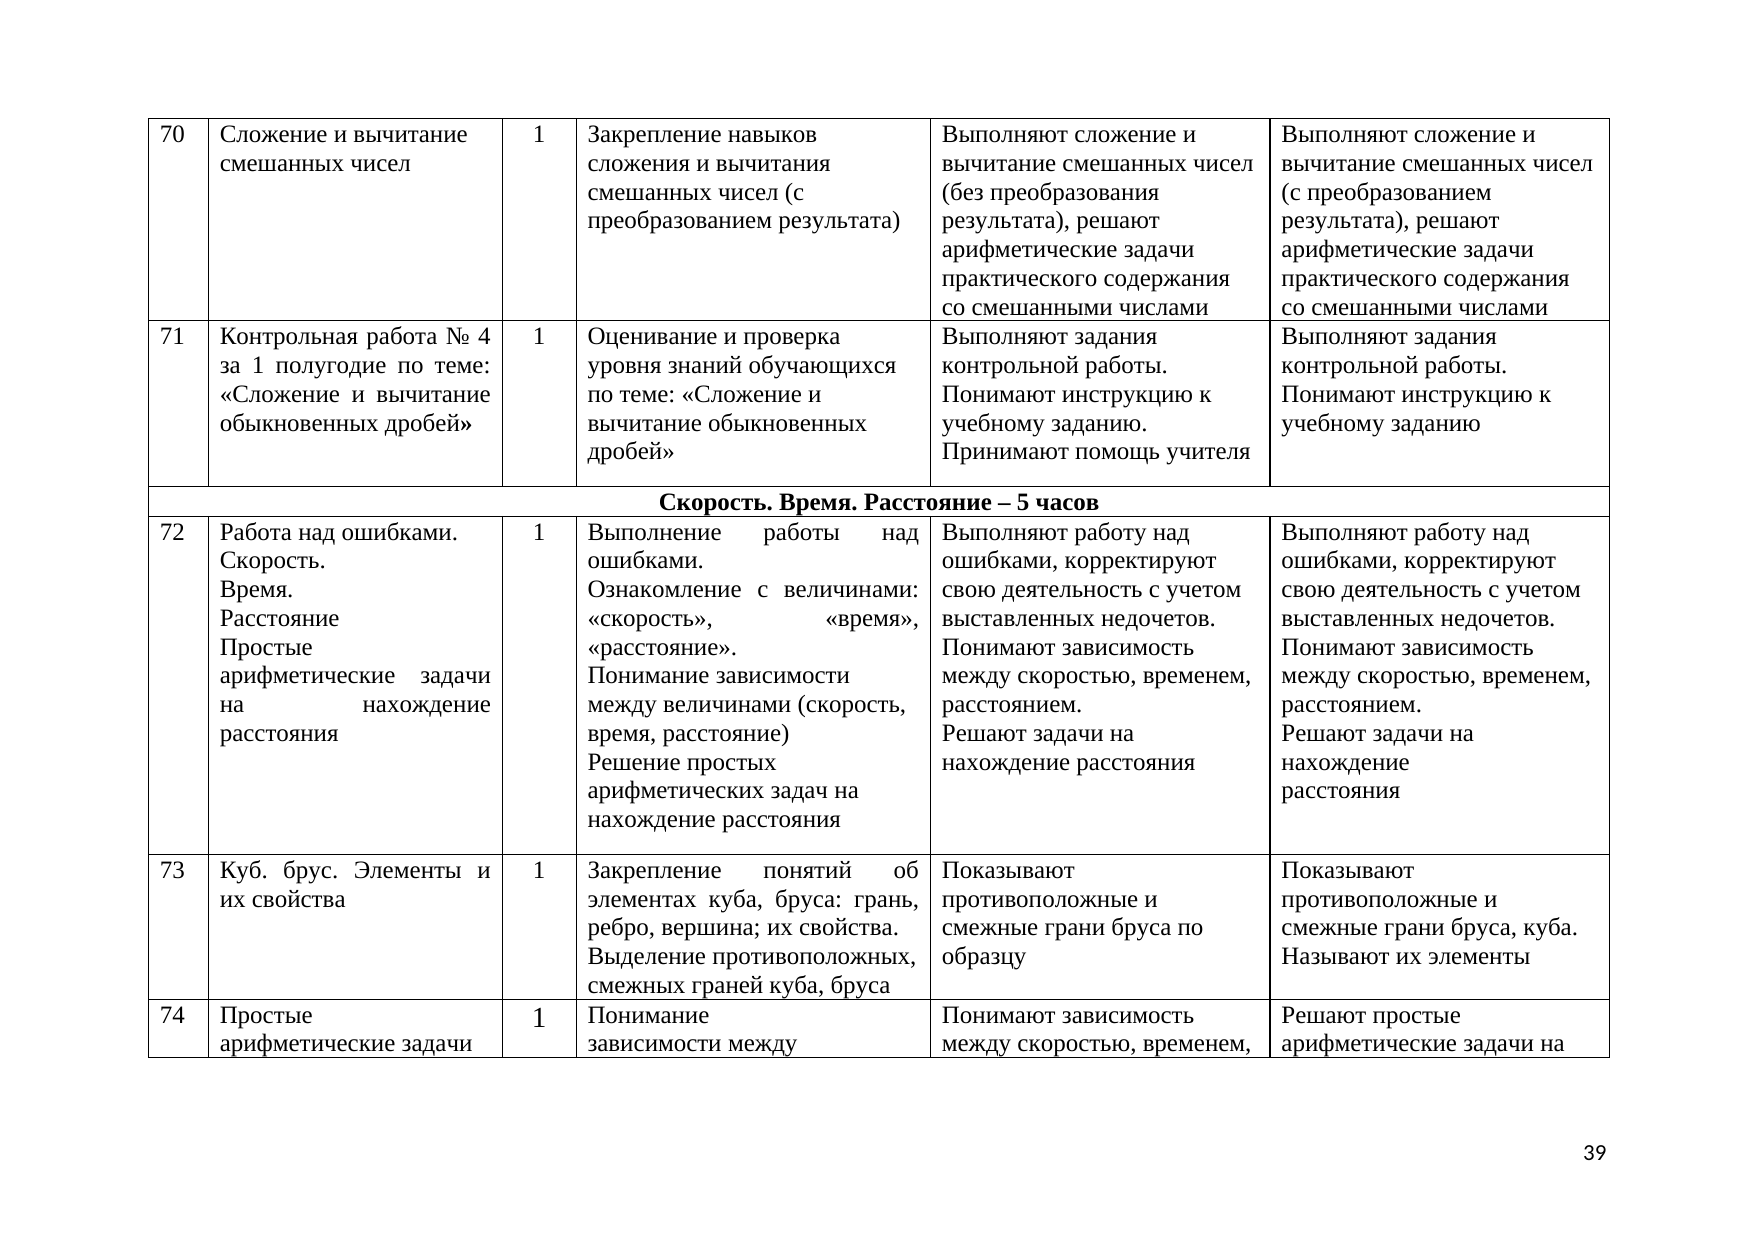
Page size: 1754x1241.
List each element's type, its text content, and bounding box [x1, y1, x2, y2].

table_cell Скорость. Время. Расстояние – 5 часов [149, 487, 1609, 516]
table_cell 72 [149, 517, 208, 854]
table_cell Контрольная работа № 4 за 1 полугодие по теме: «Сложение и вычитание обыкновенных дробей» [209, 321, 502, 486]
table_cell Выполняют работу над ошибками, корректируют свою деятельность с учетом выставленных недочетов. Понимают зависимость между скоростью, временем, расстоянием. Решают задачи на нахождение расстояния [931, 517, 1269, 854]
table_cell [931, 1000, 1269, 1057]
table_cell Показывают противоположные и смежные грани бруса по образцу [931, 855, 1269, 999]
table_cell 1 [503, 321, 576, 486]
table_header Выполняют сложение и вычитание смешанных чисел (с преобразованием результата), решают арифметические задачи практического содержания со смешанными числами [1271, 119, 1609, 320]
table_header Закрепление навыков сложения и вычитания смешанных чисел (с преобразованием результата) [577, 119, 930, 320]
table_header Сложение и вычитание смешанных чисел [209, 119, 502, 320]
table_cell 74 [149, 1000, 208, 1057]
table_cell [209, 1000, 502, 1057]
table_cell Показывают противоположные и смежные грани бруса, куба. Называют их элементы [1271, 855, 1609, 999]
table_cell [577, 1000, 930, 1057]
table_cell 71 [149, 321, 208, 486]
table_header 1 [503, 119, 576, 320]
table_header Выполняют сложение и вычитание смешанных чисел (без преобразования результата), решают арифметические задачи практического содержания со смешанными числами [931, 119, 1269, 320]
table_cell Работа над ошибками. Скорость. Время. Расстояние Простые арифметические задачи на нахождение расстояния [209, 517, 502, 854]
table_cell Выполнение работы над ошибками. Ознакомление с величинами: «скорость», «время», «расстояние». Понимание зависимости между величинами (скорость, время, расстояние) Решение простых арифметических задач на нахождение расстояния [577, 517, 930, 854]
table_cell Куб. брус. Элементы и их свойства [209, 855, 502, 999]
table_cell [1271, 1000, 1609, 1057]
table_cell 73 [149, 855, 208, 999]
table_cell Выполняют задания контрольной работы. Понимают инструкцию к учебному заданию [1271, 321, 1609, 486]
table_cell 1 [503, 517, 576, 854]
table_cell Оценивание и проверка уровня знаний обучающихся по теме: «Сложение и вычитание обыкновенных дробей» [577, 321, 930, 486]
table_cell Закрепление понятий об элементах куба, бруса: грань, ребро, вершина; их свойства. Выделение противоположных, смежных граней куба, бруса [577, 855, 930, 999]
table_cell Выполняют задания контрольной работы. Понимают инструкцию к учебному заданию. Принимают помощь учителя [931, 321, 1269, 486]
table_cell 1 [503, 1000, 576, 1057]
table_header 70 [149, 119, 208, 320]
table_cell Выполняют работу над ошибками, корректируют свою деятельность с учетом выставленных недочетов. Понимают зависимость между скоростью, временем, расстоянием. Решают задачи на нахождение расстояния [1271, 517, 1609, 854]
table_cell 1 [503, 855, 576, 999]
